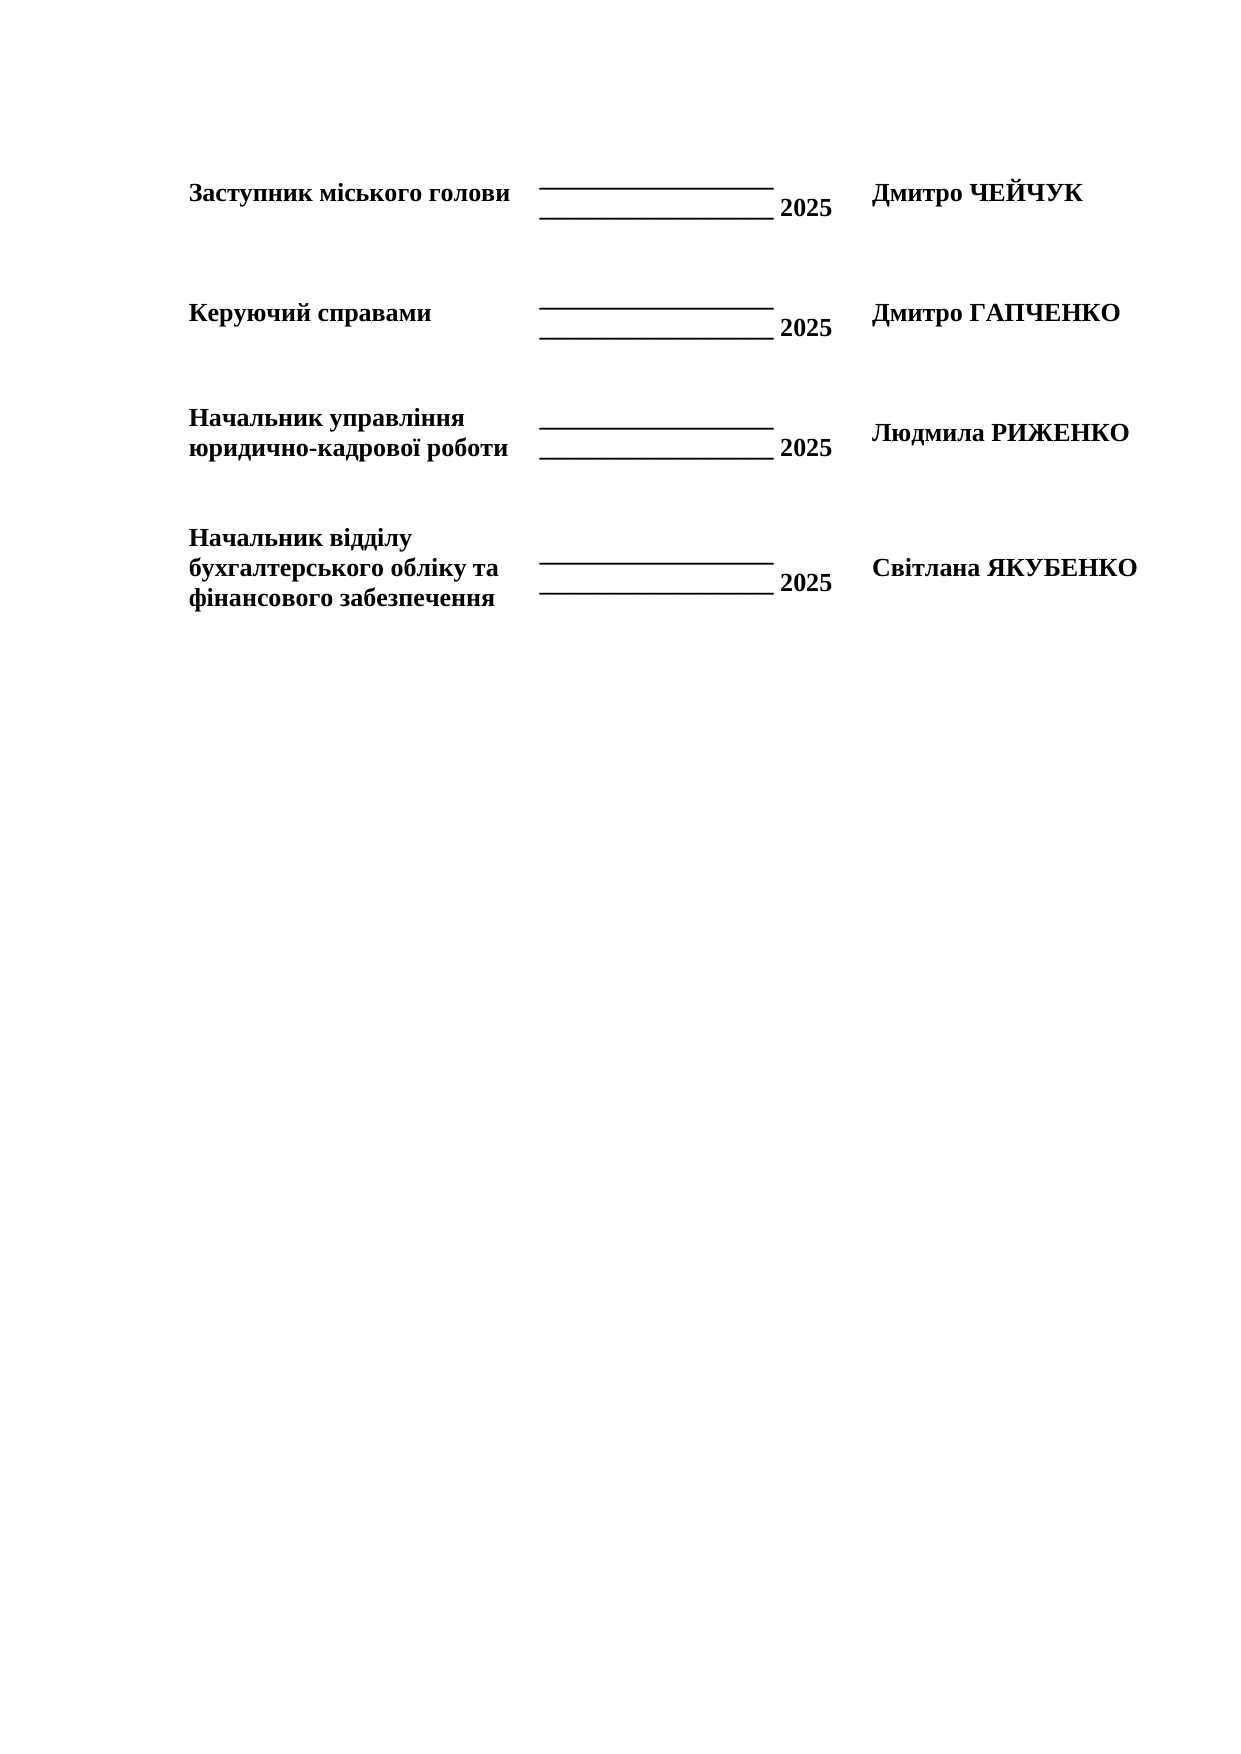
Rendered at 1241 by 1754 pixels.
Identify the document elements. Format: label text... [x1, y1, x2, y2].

table_cell Начальник управління юридично-кадрової роботи [177, 372, 528, 492]
table_cell Начальник відділу бухгалтерського обліку та фінансового забезпечення [177, 492, 528, 642]
table_cell Світлана ЯКУБЕНКО [861, 492, 1193, 642]
table_cell Людмила РИЖЕНКО [861, 372, 1193, 492]
table_header Заступник міського голови [177, 132, 528, 252]
table_cell __________________ __________________ 2025 [528, 372, 861, 492]
table_cell __________________ __________________ 2025 [528, 492, 861, 642]
table_cell __________________ __________________ 2025 [528, 252, 861, 372]
table_cell Керуючий справами [177, 252, 528, 372]
table_header __________________ __________________ 2025 [528, 132, 861, 252]
table_header Дмитро ЧЕЙЧУК [861, 132, 1193, 252]
table_cell Дмитро ГАПЧЕНКО [861, 252, 1193, 372]
